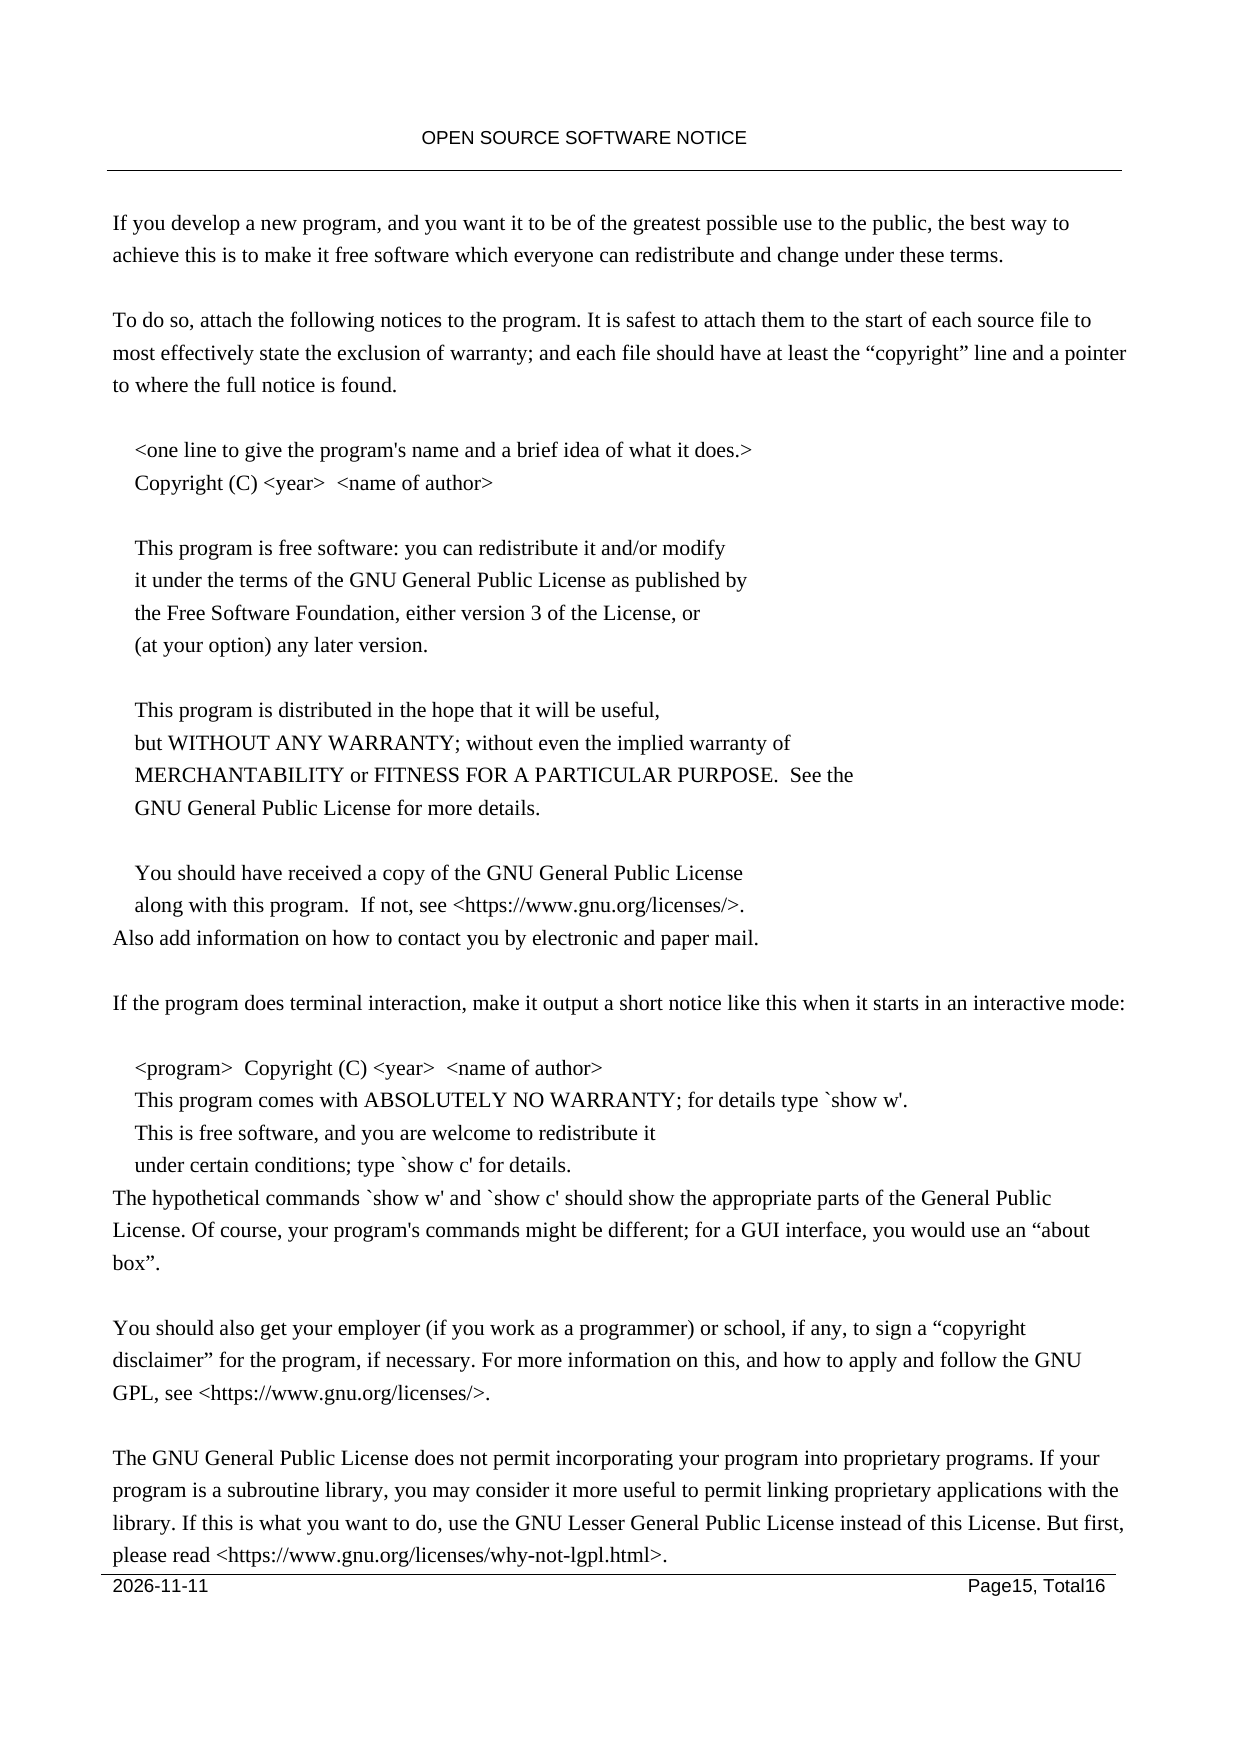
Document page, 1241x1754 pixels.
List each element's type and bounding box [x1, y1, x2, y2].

text [112, 206, 1128, 1571]
